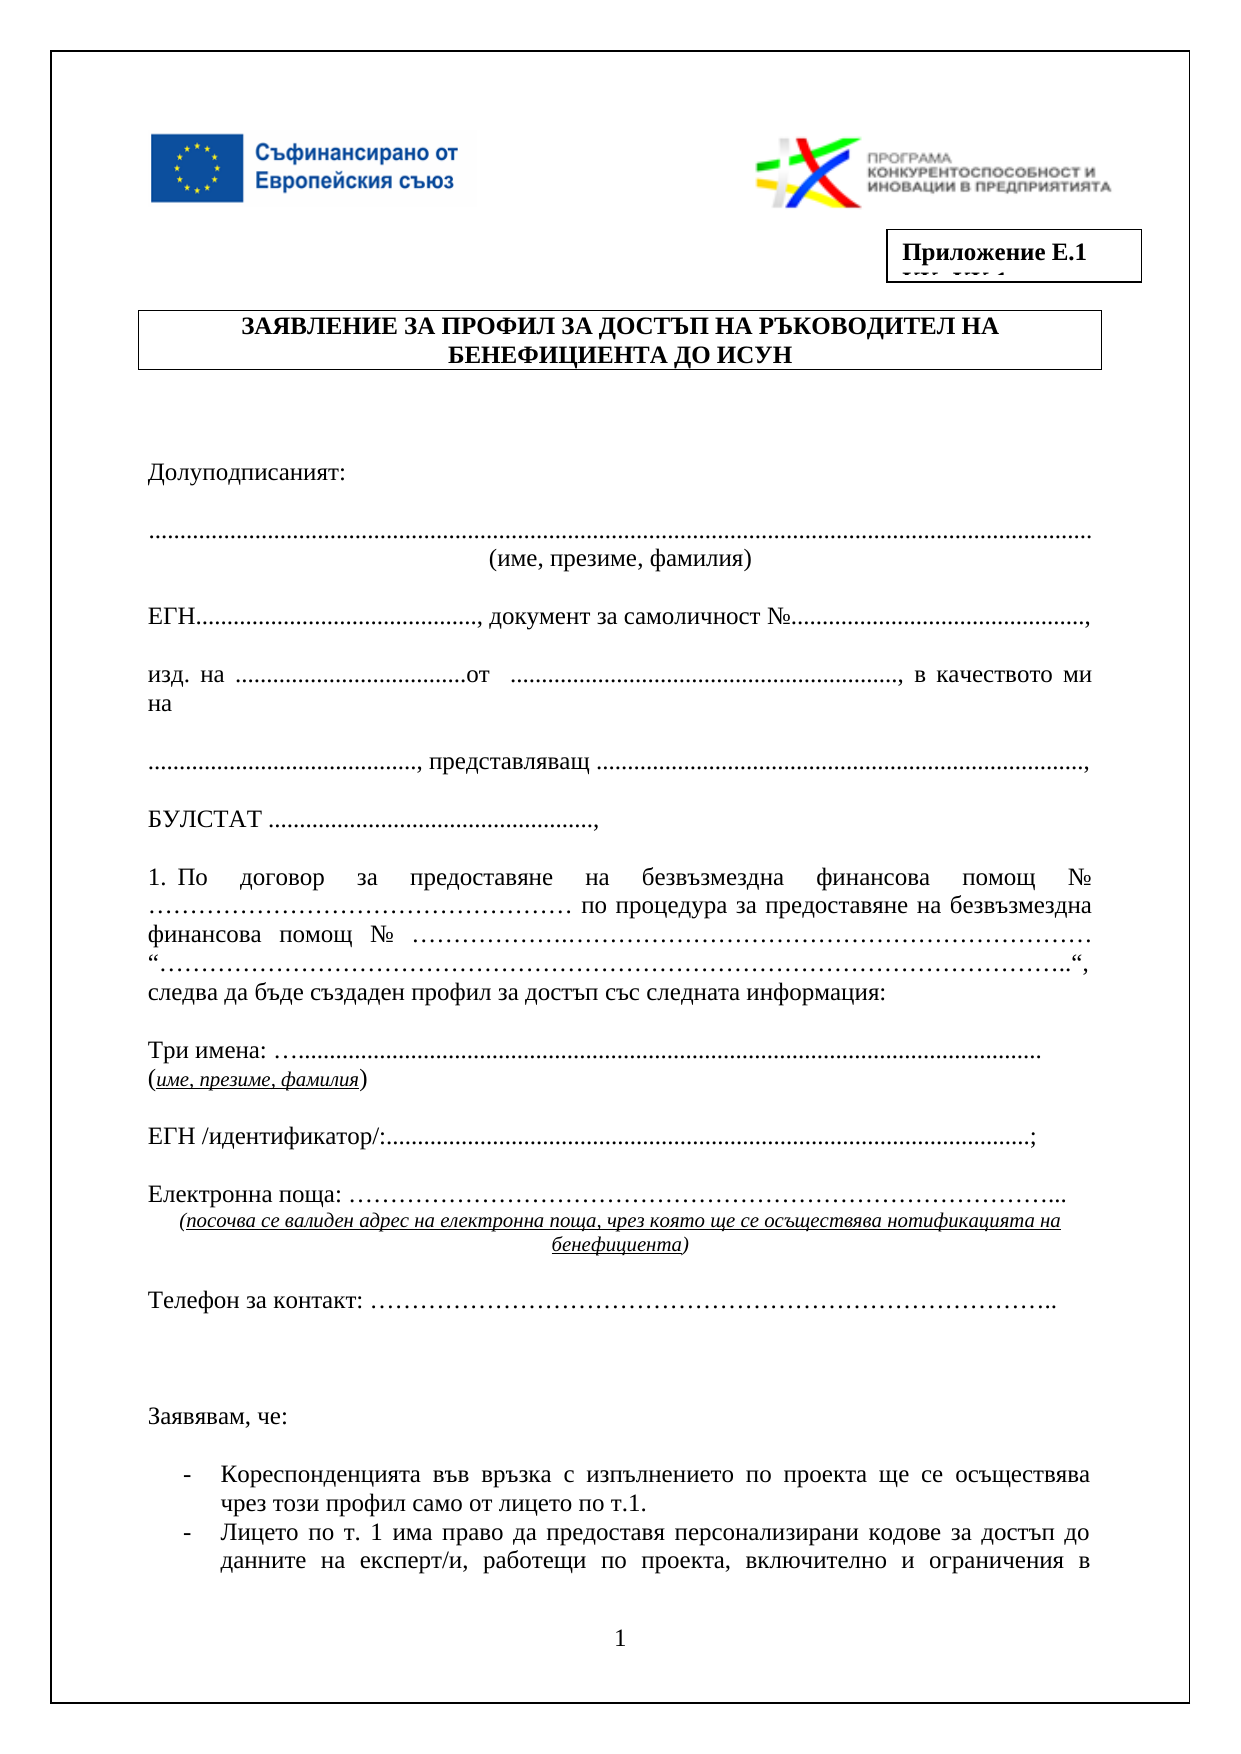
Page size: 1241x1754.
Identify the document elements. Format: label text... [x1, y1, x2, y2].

text ....................................................................................................................................................... (име, презиме, фамилия) [148, 515, 1093, 572]
text Долуподписаният: [148, 457, 1093, 486]
text ЕГН /идентификатор/:.......................................................................................................; [148, 1121, 1093, 1150]
text Три имена: …....................................................................................................................... [148, 1035, 1093, 1063]
list Кореспонденцията във връзка с изпълнението по проекта ще се осъществява чрез този профил само от лицето по т.1. [183, 1459, 1091, 1517]
text Телефон за контакт: ……………………………………………………………………….. [148, 1285, 1093, 1314]
text Електронна поща: …………………………………………………………………………... [148, 1179, 1093, 1208]
picture [754, 130, 1115, 217]
text (посочва се валиден адрес на електронна поща, чрез която ще се осъществява нотификацията на бенефициента) [148, 1208, 1093, 1256]
text (име, презиме, фамилия) [148, 1063, 1093, 1092]
text ЕГН............................................., документ за самоличност №..............................................., [148, 601, 1093, 630]
list По договор за предоставяне на безвъзмездна финансова помощ № …………………………………………… по процедура за предоставяне на безвъзмездна финансова помощ № ……………….……………………………………………………… “………………………………………………………………………………………………..“, следва да бъде създаден профил за достъп със следната информация: [148, 862, 1093, 1006]
text ..........................................., представляващ .............................................................................., [148, 746, 1093, 775]
text ЗАЯВЛЕНИЕ ЗА ПРОФИЛ ЗА ДОСТЪП НА РЪКОВОДИТЕЛ НА БЕНЕФИЦИЕНТА ДО ИСУН [139, 311, 1101, 369]
picture [147, 130, 478, 207]
text БУЛСТАТ ...................................................., [148, 804, 1093, 833]
text Заявявам, че: [148, 1401, 1091, 1430]
text изд. на .....................................от .............................................................., в качеството ми на [148, 659, 1093, 717]
